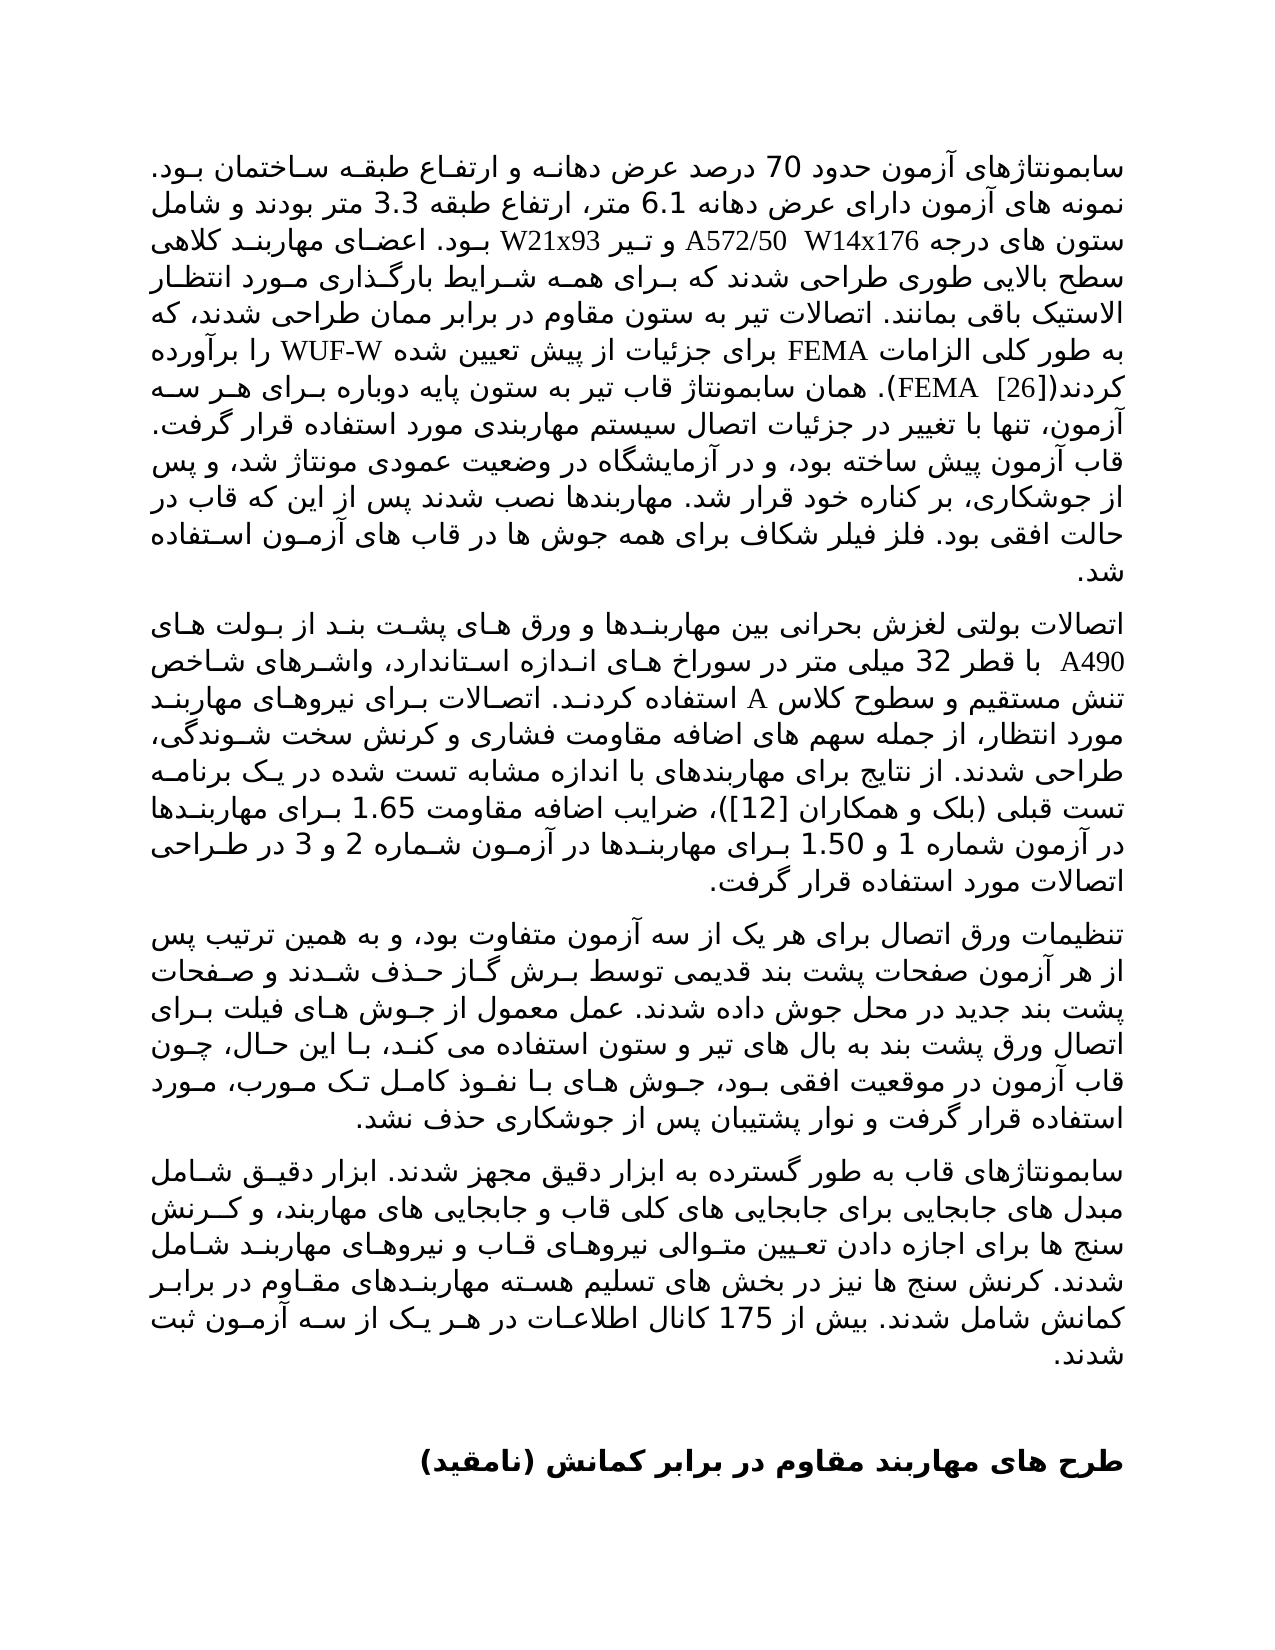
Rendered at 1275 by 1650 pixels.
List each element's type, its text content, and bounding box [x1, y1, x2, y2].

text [150, 150, 1125, 588]
text طرح های مهاربند مقاوم در برابر کمانش (نامقید) [150, 1444, 1125, 1478]
text سابمونتاژهای قاب به طور گسترده به ابزار دقیق مجهز شدند. ابزار دقیق شامل مبدل های جابجایی برای جابجایی های کلی قاب و جابجایی های مهاربند، و کرنش سنج ها برای اجازه دادن تعیین متوالی نیروهای قاب و نیروهای مهاربند شامل شدند. کرنش سنج ها نیز در بخش های تسلیم هسته مهاربندهای مقاوم در برابر کمانش شامل شدند. بیش از 175 کانال اطلاعات در هر یک از سه آزمون ثبت شدند. [150, 1154, 1125, 1372]
text اتصالات بولتی لغزش بحرانی بین مهاربندها و ورق های پشت بند از بولت های A490 با قطر 32 میلی متر در سوراخ های اندازه استاندارد، واشرهای شاخص تنش مستقیم و سطوح کلاس A استفاده کردند. اتصالات برای نیروهای مهاربند مورد انتظار، از جمله سهم های اضافه مقاومت فشاری و کرنش سخت شوندگی، طراحی شدند. از نتایج برای مهاربندهای با اندازه مشابه تست شده در یک برنامه تست قبلی (بلک و همکاران [12])، ضرایب اضافه مقاومت 1.65 برای مهاربندها در آزمون شماره 1 و 1.50 برای مهاربندها در آزمون شماره 2 و 3 در طراحی اتصالات مورد استفاده قرار گرفت. [150, 607, 1125, 898]
text تنظیمات ورق اتصال برای هر یک از سه آزمون متفاوت بود، و به همین ترتیب پس از هر آزمون صفحات پشت بند قدیمی توسط برش گاز حذف شدند و صفحات پشت بند جدید در محل جوش داده شدند. عمل معمول از جوش های فیلت برای اتصال ورق پشت بند به بال های تیر و ستون استفاده می کند، با این حال، چون قاب آزمون در موقعیت افقی بود، جوش های با نفوذ کامل تک مورب، مورد استفاده قرار گرفت و نوار پشتیبان پس از جوشکاری حذف نشد. [150, 918, 1125, 1135]
